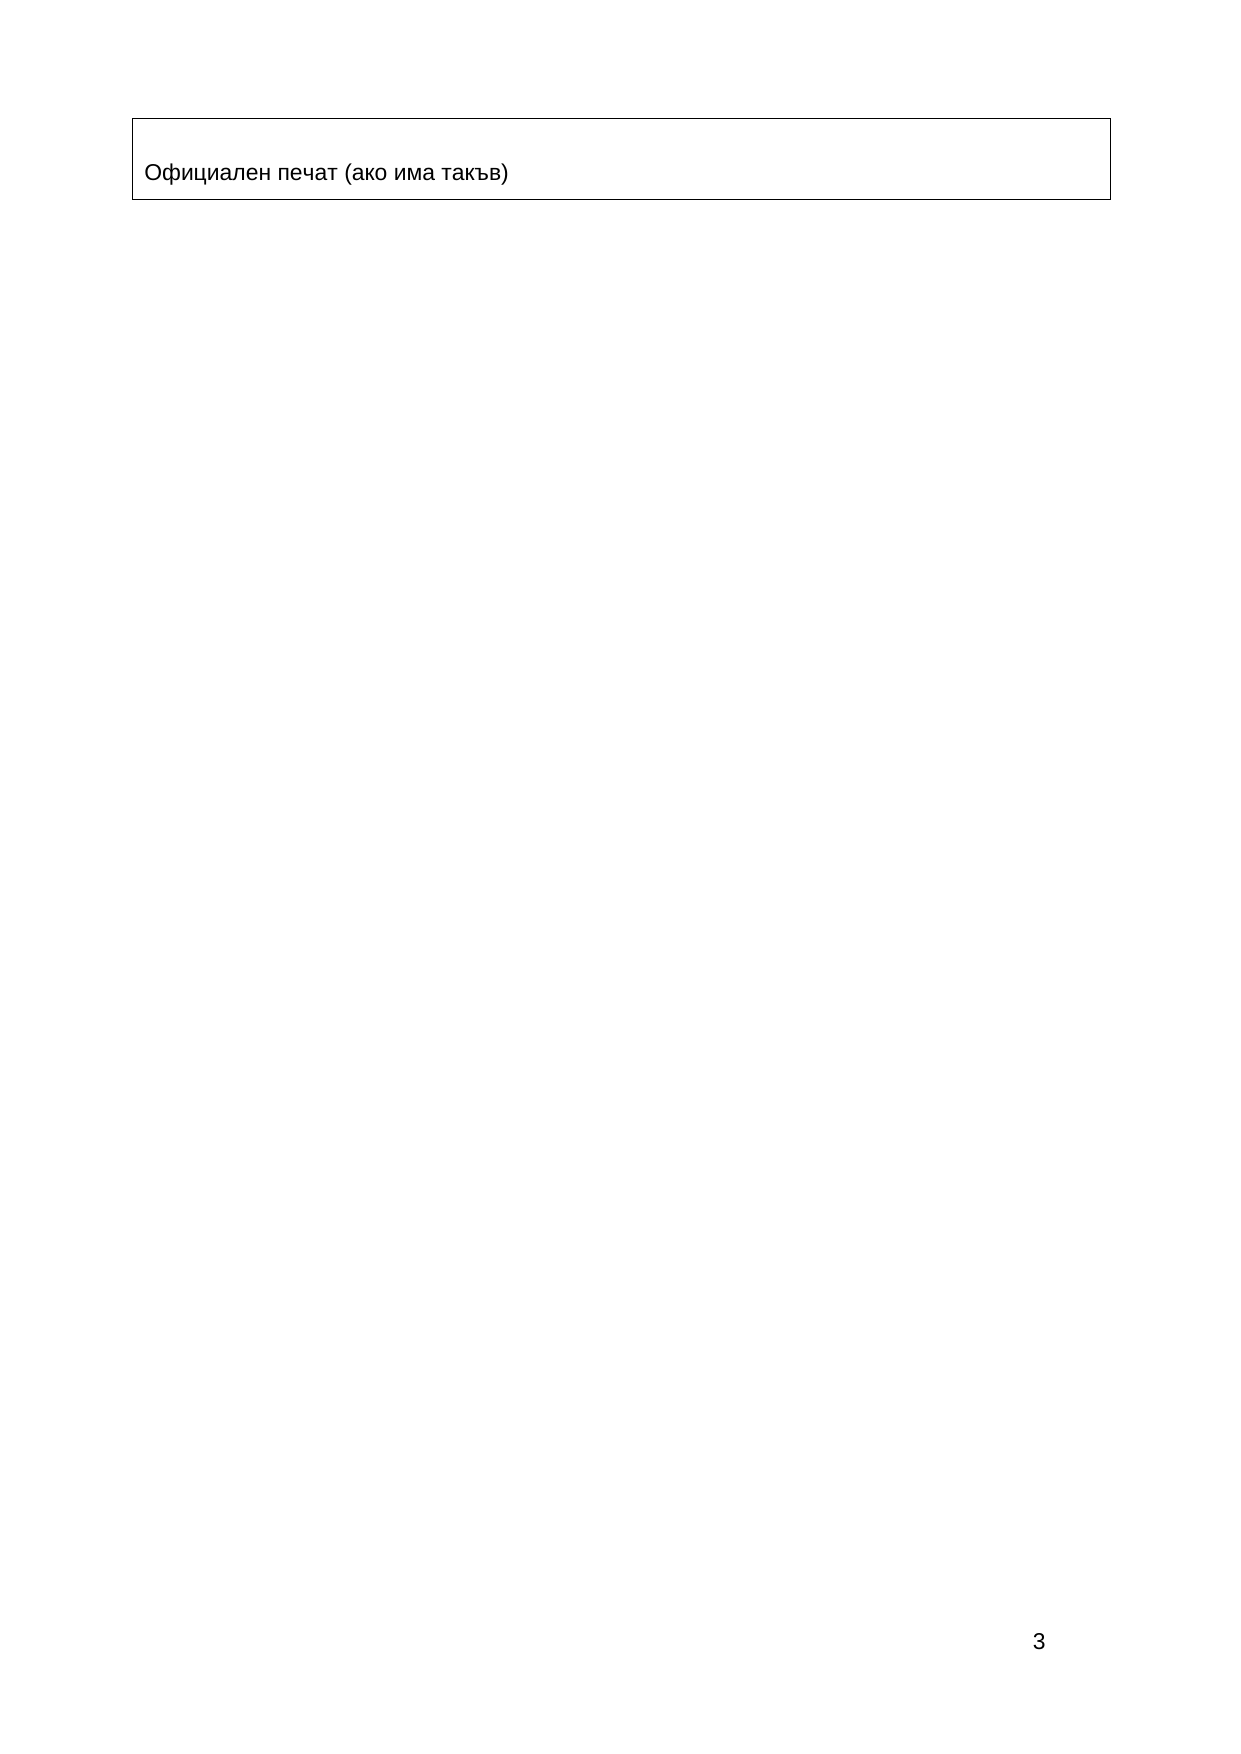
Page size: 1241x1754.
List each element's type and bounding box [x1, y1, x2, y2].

table_cell [133, 119, 1110, 199]
